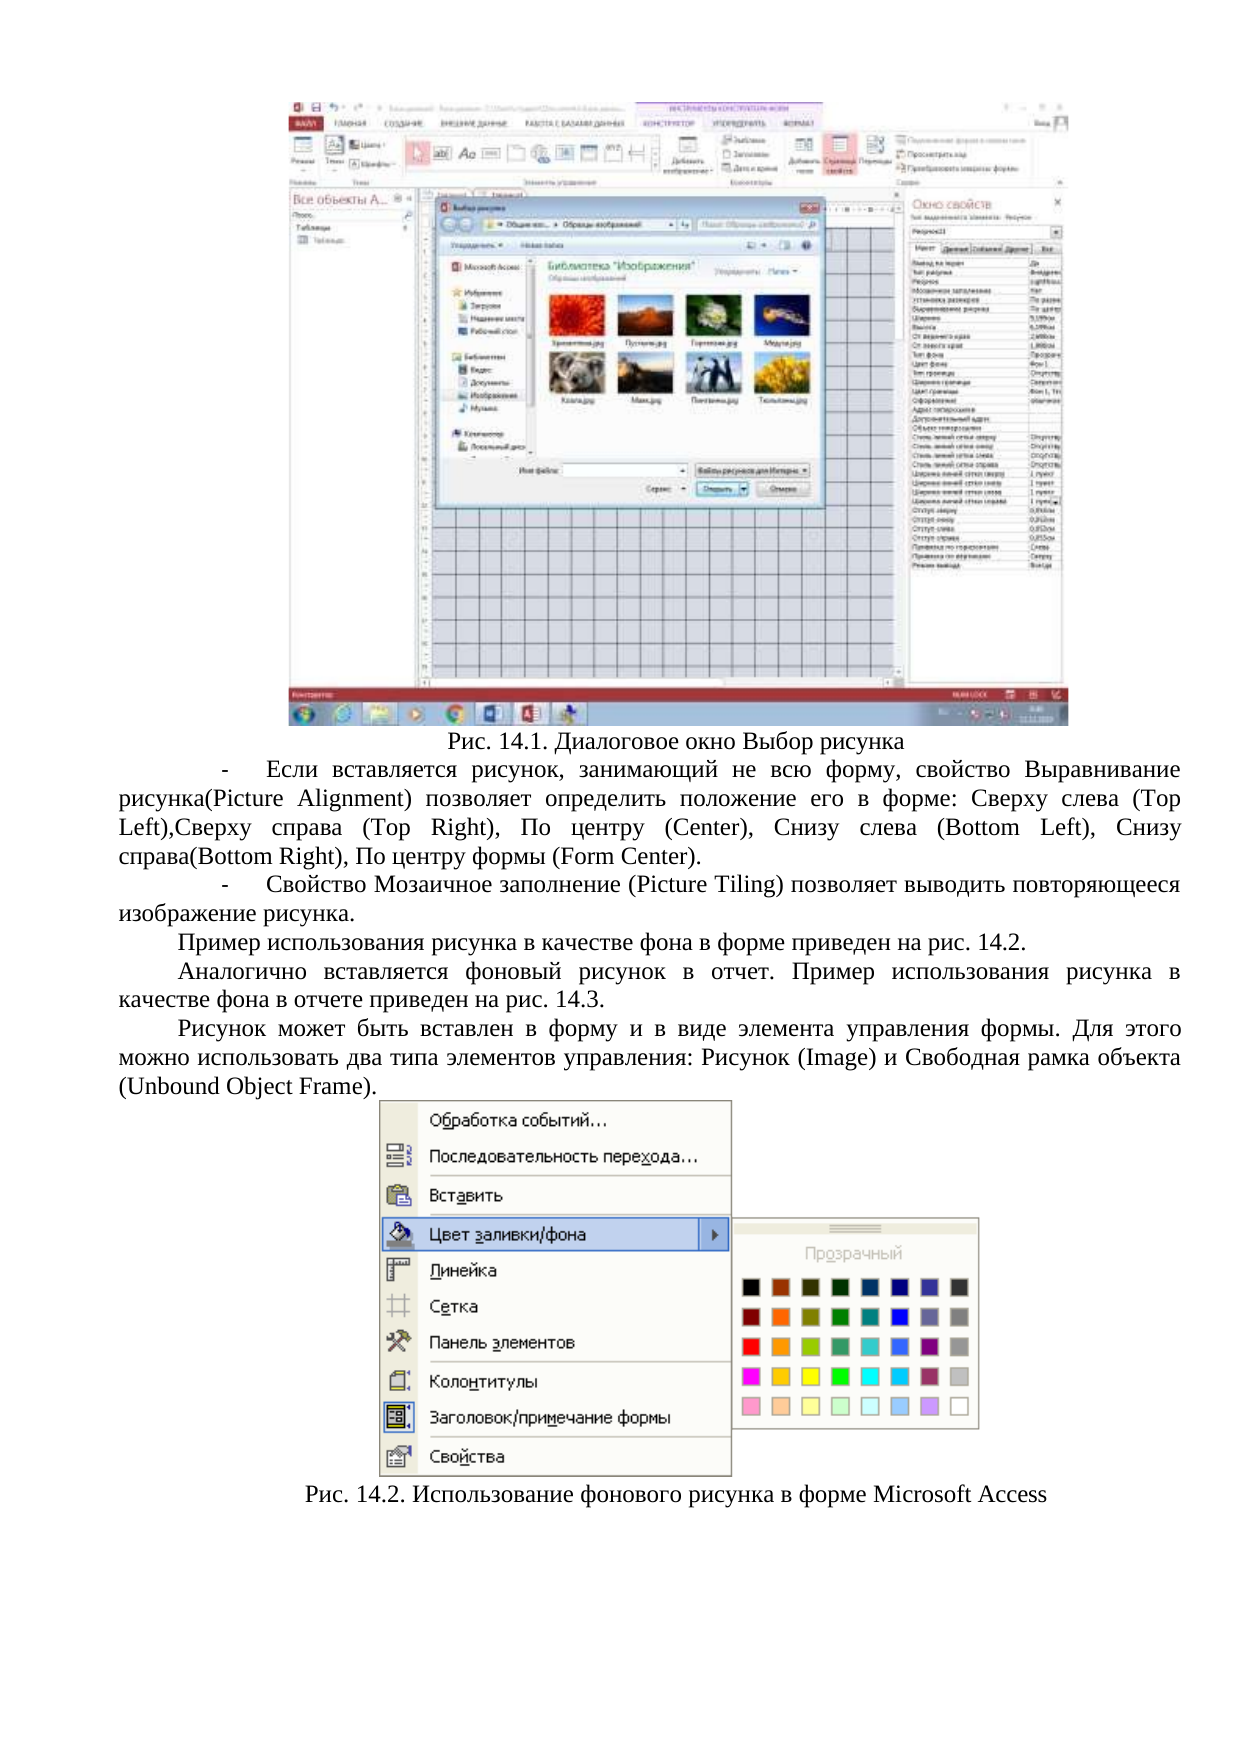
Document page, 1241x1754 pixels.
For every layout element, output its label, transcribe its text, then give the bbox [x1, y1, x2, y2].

list Свойство Мозаичное заполнение (Picture Tiling) позволяет выводить повторяющееся изображение рисунка. [118, 869, 1181, 927]
list Если вставляется рисунок, занимающий не всю форму, свойство Выравнивание рисунка(Picture Alignment) позволяет определить положение его в форме: Сверху слева (Top Left),Сверху справа (Top Right), По центру (Center), Снизу слева (Bottom Left), Снизу справа(Bottom Right), По центру формы (Form Center). [118, 754, 1182, 869]
text Пример использования рисунка в качестве фона в форме приведен на рис. 14.2. [177, 927, 1196, 956]
text Рис. 14.1. Диалоговое окно Выбор рисунка [447, 726, 1196, 754]
picture [379, 1100, 980, 1477]
picture [288, 102, 1069, 726]
text Аналогично вставляется фоновый рисунок в отчет. Пример использования рисунка в качестве фона в отчете приведен на рис. 14.3. [118, 956, 1181, 1013]
text Рисунок может быть вставлен в форму и в виде элемента управления формы. Для этого можно использовать два типа элементов управления: Рисунок (Image) и Свободная рамка объекта (Unbound Object Frame). [118, 1013, 1182, 1099]
text Рис. 14.2. Использование фонового рисунка в форме Microsoft Access [156, 1479, 1196, 1508]
